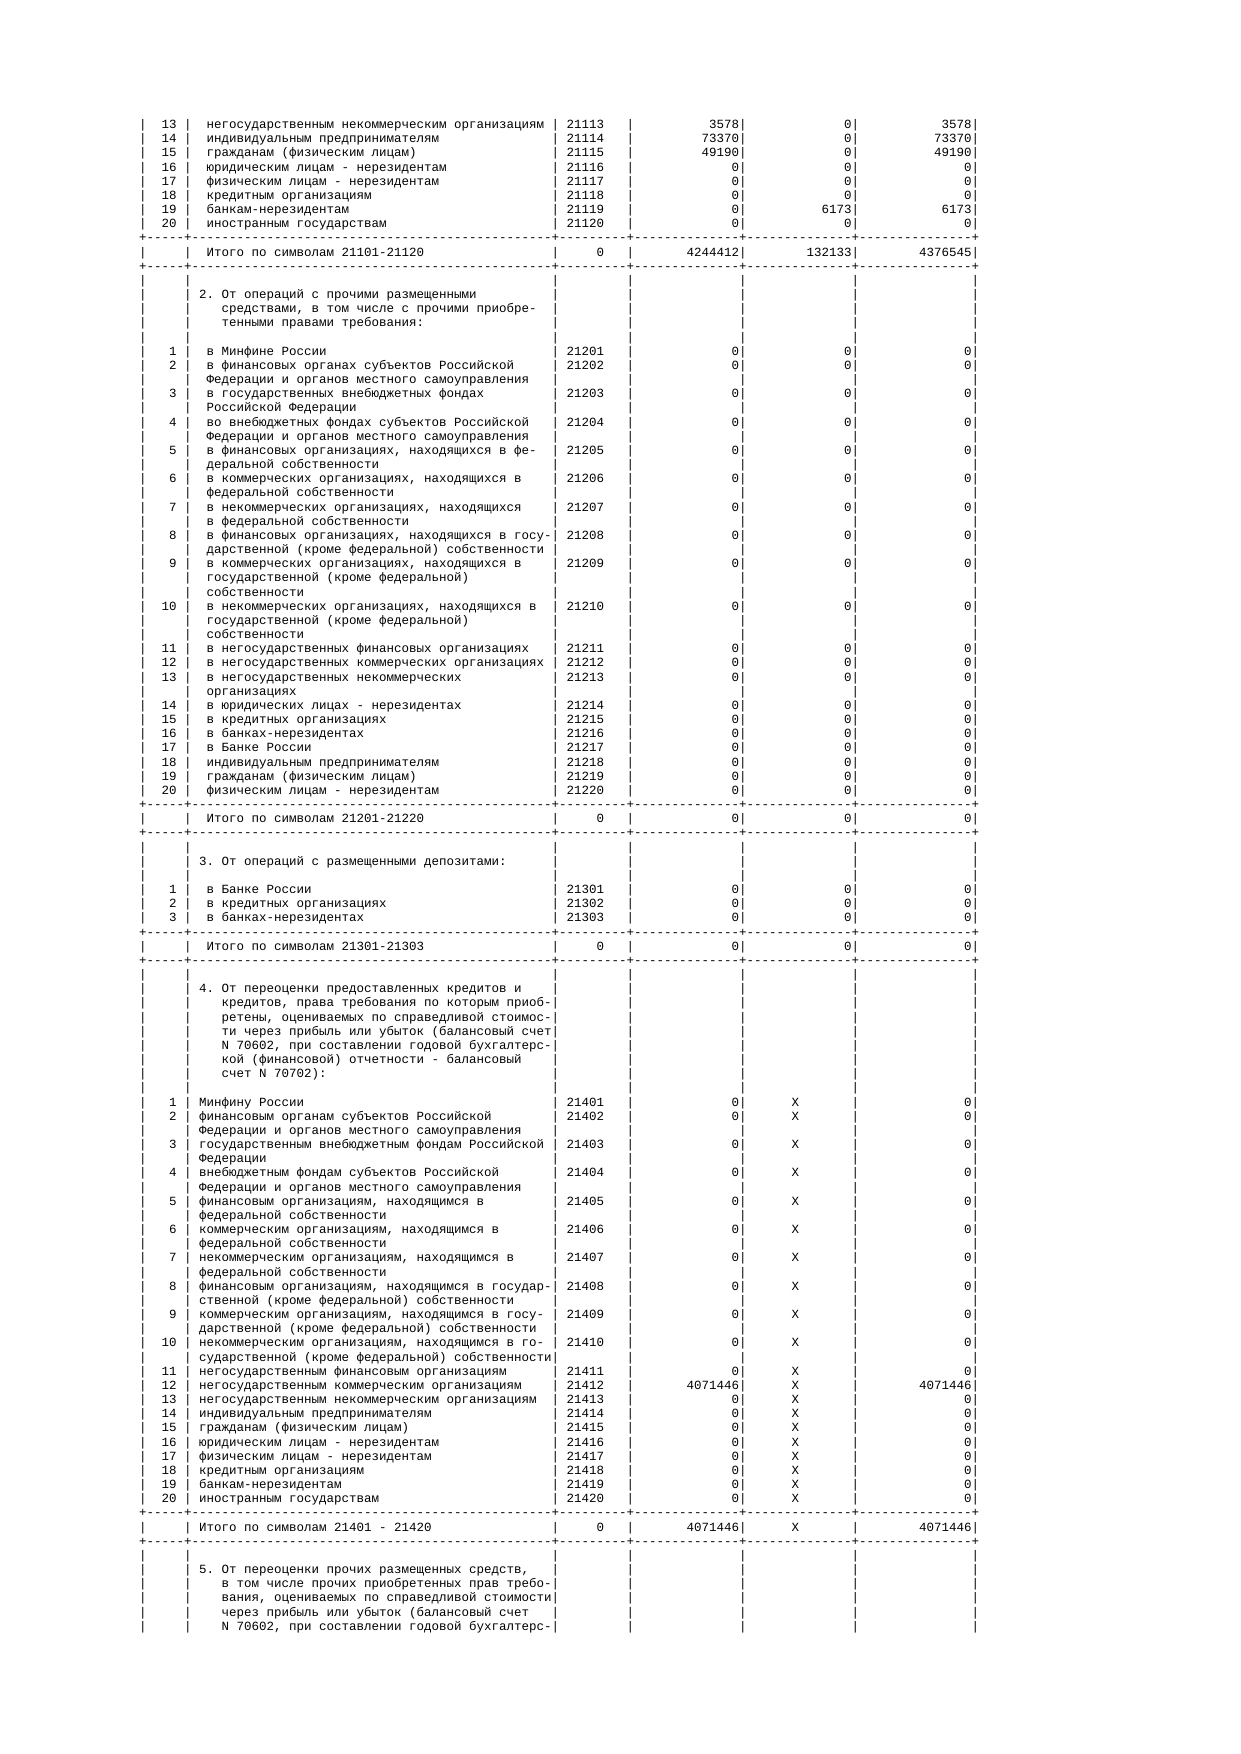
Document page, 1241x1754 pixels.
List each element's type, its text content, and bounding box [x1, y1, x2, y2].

text | | 5. От переоценки прочих размещенных средств, | | | | | [139, 1563, 1101, 1577]
text | | федеральной собственности | | | | | [139, 1266, 1101, 1280]
text | 7 | в некоммерческих организациях, находящихся | 21207 | 0| 0| 0| [139, 501, 1101, 515]
text | | кой (финансовой) отчетности - балансовый | | | | | [139, 1053, 1101, 1067]
text | | ретены, оцениваемых по справедливой стоимос-| | | | | [139, 1011, 1101, 1025]
text | 1 | в Минфине России | 21201 | 0| 0| 0| [139, 345, 1101, 359]
text | | Итого по символам 21401 - 21420 | 0 | 4071446| Х | 4071446| [139, 1521, 1101, 1535]
text | | счет N 70702): | | | | | [139, 1067, 1101, 1081]
text | 3 | в банках-нерезидентах | 21303 | 0| 0| 0| [139, 911, 1101, 926]
text | 19 | банкам-нерезидентам | 21419 | 0| Х | 0| [139, 1478, 1101, 1492]
text | 2 | в кредитных организациях | 21302 | 0| 0| 0| [139, 897, 1101, 911]
text | | N 70602, при составлении годовой бухгалтерс-| | | | | [139, 1039, 1101, 1053]
text | 3 | государственным внебюджетным фондам Российской | 21403 | 0| Х | 0| [139, 1138, 1101, 1152]
text | 17 | физическим лицам - нерезидентам | 21117 | 0| 0| 0| [139, 175, 1101, 189]
text | | | | | | | [139, 968, 1101, 982]
text | 2 | финансовым органам субъектов Российской | 21402 | 0| Х | 0| [139, 1110, 1101, 1124]
text | | Федерации и органов местного самоуправления | | | | | [139, 1124, 1101, 1138]
text | 8 | финансовым организациям, находящимся в государ-| 21408 | 0| Х | 0| [139, 1280, 1101, 1294]
text | 10 | некоммерческим организациям, находящимся в го- | 21410 | 0| Х | 0| [139, 1336, 1101, 1351]
text | 13 | негосударственным некоммерческим организациям | 21113 | 3578| 0| 3578| [139, 118, 1101, 132]
text | | в том числе прочих приобретенных прав требо-| | | | | [139, 1577, 1101, 1591]
text | 3 | в государственных внебюджетных фондах | 21203 | 0| 0| 0| [139, 387, 1101, 401]
text | 4 | внебюджетным фондам субъектов Российской | 21404 | 0| Х | 0| [139, 1166, 1101, 1181]
text | 15 | гражданам (физическим лицам) | 21415 | 0| Х | 0| [139, 1421, 1101, 1436]
text | | государственной (кроме федеральной) | | | | | [139, 571, 1101, 586]
text | 12 | негосударственным коммерческим организациям | 21412 | 4071446| Х | 4071446| [139, 1379, 1101, 1393]
text | 18 | кредитным организациям | 21418 | 0| Х | 0| [139, 1464, 1101, 1478]
text | | федеральной собственности | | | | | [139, 486, 1101, 501]
text +-----+------------------------------------------------+---------+--------------+--------------+---------------+ [139, 826, 1101, 841]
text | | федеральной собственности | | | | | [139, 1237, 1101, 1251]
text +-----+------------------------------------------------+---------+--------------+--------------+---------------+ [139, 260, 1101, 274]
text | 2 | в финансовых органах субъектов Российской | 21202 | 0| 0| 0| [139, 359, 1101, 373]
text +-----+------------------------------------------------+---------+--------------+--------------+---------------+ [139, 1506, 1101, 1521]
text +-----+------------------------------------------------+---------+--------------+--------------+---------------+ [139, 1535, 1101, 1549]
text | 1 | в Банке России | 21301 | 0| 0| 0| [139, 883, 1101, 897]
text | | Итого по символам 21101-21120 | 0 | 4244412| 132133| 4376545| [139, 246, 1101, 260]
text | | Итого по символам 21301-21303 | 0 | 0| 0| 0| [139, 940, 1101, 954]
text | 6 | коммерческим организациям, находящимся в | 21406 | 0| Х | 0| [139, 1223, 1101, 1237]
text | 20 | иностранным государствам | 21420 | 0| Х | 0| [139, 1492, 1101, 1506]
text | 4 | во внебюджетных фондах субъектов Российской | 21204 | 0| 0| 0| [139, 416, 1101, 430]
text | 17 | в Банке России | 21217 | 0| 0| 0| [139, 741, 1101, 756]
text | 8 | в финансовых организациях, находящихся в госу-| 21208 | 0| 0| 0| [139, 529, 1101, 543]
text | | организациях | | | | | [139, 685, 1101, 699]
text | 14 | в юридических лицах - нерезидентах | 21214 | 0| 0| 0| [139, 699, 1101, 713]
text | 18 | индивидуальным предпринимателям | 21218 | 0| 0| 0| [139, 756, 1101, 770]
text | | ти через прибыль или убыток (балансовый счет| | | | | [139, 1025, 1101, 1039]
text | 16 | юридическим лицам - нерезидентам | 21416 | 0| Х | 0| [139, 1436, 1101, 1450]
text | | Федерации и органов местного самоуправления | | | | | [139, 373, 1101, 387]
text | | | | | | | [139, 1081, 1101, 1096]
text | 7 | некоммерческим организациям, находящимся в | 21407 | 0| Х | 0| [139, 1251, 1101, 1266]
text | 10 | в некоммерческих организациях, находящихся в | 21210 | 0| 0| 0| [139, 600, 1101, 614]
text | 5 | в финансовых организациях, находящихся в фе- | 21205 | 0| 0| 0| [139, 444, 1101, 458]
text | | через прибыль или убыток (балансовый счет | | | | | [139, 1606, 1101, 1620]
text | 11 | в негосударственных финансовых организациях | 21211 | 0| 0| 0| [139, 642, 1101, 656]
text | 15 | гражданам (физическим лицам) | 21115 | 49190| 0| 49190| [139, 146, 1101, 161]
text | 16 | в банках-нерезидентах | 21216 | 0| 0| 0| [139, 727, 1101, 741]
text | 1 | Минфину России | 21401 | 0| Х | 0| [139, 1096, 1101, 1110]
text | | | | | | | [139, 869, 1101, 883]
text | 14 | индивидуальным предпринимателям | 21414 | 0| Х | 0| [139, 1407, 1101, 1421]
text | | государственной (кроме федеральной) | | | | | [139, 614, 1101, 628]
text | 9 | в коммерческих организациях, находящихся в | 21209 | 0| 0| 0| [139, 557, 1101, 571]
text | | Российской Федерации | | | | | [139, 401, 1101, 416]
text | | | | | | | [139, 1549, 1101, 1563]
text | | кредитов, права требования по которым приоб-| | | | | [139, 996, 1101, 1011]
text | | N 70602, при составлении годовой бухгалтерс-| | | | | [139, 1620, 1101, 1634]
text | | вания, оцениваемых по справедливой стоимости| | | | | [139, 1591, 1101, 1606]
text | | федеральной собственности | | | | | [139, 1209, 1101, 1223]
text | | 2. От операций с прочими размещенными | | | | | [139, 288, 1101, 302]
text | | Федерации и органов местного самоуправления | | | | | [139, 1181, 1101, 1195]
text | | деральной собственности | | | | | [139, 458, 1101, 472]
text | | собственности | | | | | [139, 628, 1101, 642]
text | 11 | негосударственным финансовым организациям | 21411 | 0| Х | 0| [139, 1365, 1101, 1379]
text | | в федеральной собственности | | | | | [139, 515, 1101, 529]
text | | сударственной (кроме федеральной) собственности| | | | | [139, 1351, 1101, 1365]
text | 19 | гражданам (физическим лицам) | 21219 | 0| 0| 0| [139, 770, 1101, 784]
text +-----+------------------------------------------------+---------+--------------+--------------+---------------+ [139, 798, 1101, 812]
text | | | | | | | [139, 331, 1101, 345]
text | | 4. От переоценки предоставленных кредитов и | | | | | [139, 982, 1101, 996]
text | 19 | банкам-нерезидентам | 21119 | 0| 6173| 6173| [139, 203, 1101, 217]
text | 14 | индивидуальным предпринимателям | 21114 | 73370| 0| 73370| [139, 132, 1101, 146]
text | | ственной (кроме федеральной) собственности | | | | | [139, 1294, 1101, 1308]
text | 17 | физическим лицам - нерезидентам | 21417 | 0| Х | 0| [139, 1450, 1101, 1464]
text | 9 | коммерческим организациям, находящимся в госу- | 21409 | 0| Х | 0| [139, 1308, 1101, 1322]
text +-----+------------------------------------------------+---------+--------------+--------------+---------------+ [139, 926, 1101, 940]
text | 15 | в кредитных организациях | 21215 | 0| 0| 0| [139, 713, 1101, 727]
text | 18 | кредитным организациям | 21118 | 0| 0| 0| [139, 189, 1101, 203]
text | | 3. От операций с размещенными депозитами: | | | | | [139, 855, 1101, 869]
text | 16 | юридическим лицам - нерезидентам | 21116 | 0| 0| 0| [139, 161, 1101, 175]
text | 6 | в коммерческих организациях, находящихся в | 21206 | 0| 0| 0| [139, 472, 1101, 486]
text +-----+------------------------------------------------+---------+--------------+--------------+---------------+ [139, 954, 1101, 968]
text | | Итого по символам 21201-21220 | 0 | 0| 0| 0| [139, 812, 1101, 826]
text | | | | | | | [139, 274, 1101, 288]
text | 20 | иностранным государствам | 21120 | 0| 0| 0| [139, 217, 1101, 231]
text | | дарственной (кроме федеральной) собственности | | | | | [139, 1322, 1101, 1336]
text | 5 | финансовым организациям, находящимся в | 21405 | 0| Х | 0| [139, 1195, 1101, 1209]
text | 13 | в негосударственных некоммерческих | 21213 | 0| 0| 0| [139, 671, 1101, 685]
text | | Федерации | | | | | [139, 1152, 1101, 1166]
text | 20 | физическим лицам - нерезидентам | 21220 | 0| 0| 0| [139, 784, 1101, 798]
text | 13 | негосударственным некоммерческим организациям | 21413 | 0| Х | 0| [139, 1393, 1101, 1407]
text | | | | | | | [139, 841, 1101, 855]
text | 12 | в негосударственных коммерческих организациях | 21212 | 0| 0| 0| [139, 656, 1101, 671]
text | | средствами, в том числе с прочими приобре- | | | | | [139, 302, 1101, 316]
text | | дарственной (кроме федеральной) собственности | | | | | [139, 543, 1101, 557]
text | | собственности | | | | | [139, 586, 1101, 600]
text +-----+------------------------------------------------+---------+--------------+--------------+---------------+ [139, 231, 1101, 246]
text | | тенными правами требования: | | | | | [139, 316, 1101, 331]
text | | Федерации и органов местного самоуправления | | | | | [139, 430, 1101, 444]
